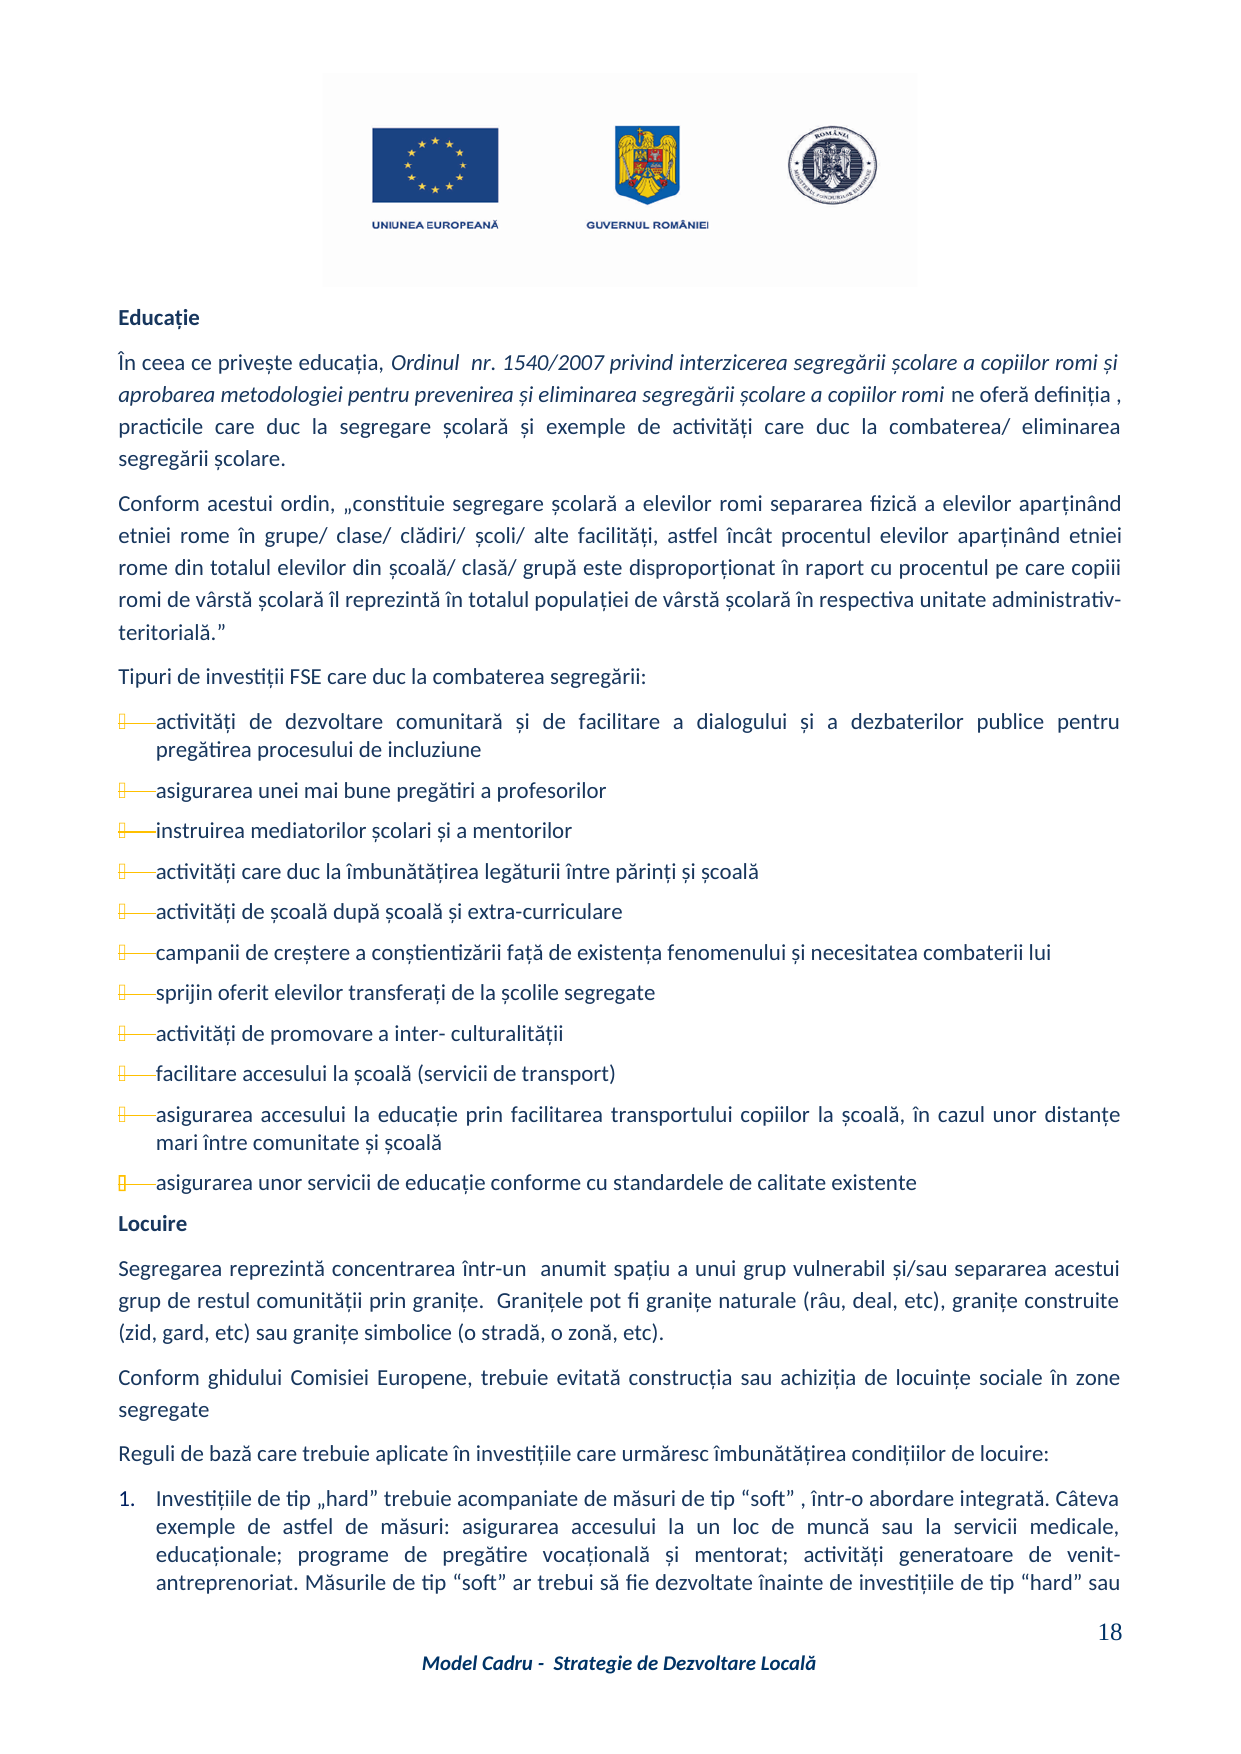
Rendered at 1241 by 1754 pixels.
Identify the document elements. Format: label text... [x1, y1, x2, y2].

text Locuire [118, 1209, 1122, 1237]
list activități de promovare a inter- culturalității [118, 1019, 1122, 1047]
text Tipuri de investiții FSE care duc la combaterea segregării: [118, 662, 1122, 691]
picture [322, 73, 918, 287]
text Conform ghidului Comisiei Europene, trebuie evitată construcția sau achiziția de locuințe sociale în zone segregate [118, 1363, 1122, 1423]
list asigurarea unei mai bune pregătiri a profesorilor [118, 776, 1122, 804]
list sprijin oferit elevilor transferați de la școlile segregate [118, 978, 1122, 1006]
list activități care duc la îmbunătățirea legăturii între părinți și școală [118, 857, 1122, 885]
list asigurarea accesului la educație prin facilitarea transportului copiilor la școală, în cazul unor distanțe mari între comunitate și școală [118, 1100, 1122, 1156]
list facilitare accesului la școală (servicii de transport) [118, 1059, 1122, 1087]
list activități de dezvoltare comunitară și de facilitare a dialogului și a dezbaterilor publice pentru pregătirea procesului de incluziune [118, 707, 1122, 763]
text Reguli de bază care trebuie aplicate în investițiile care urmăresc îmbunătățirea condițiilor de locuire: [118, 1439, 1122, 1468]
text Educație [118, 303, 1122, 331]
list activități de școală după școală și extra-curriculare [118, 897, 1122, 925]
text Segregarea reprezintă concentrarea într-un anumit spațiu a unui grup vulnerabil și/sau separarea acestui grup de restul comunității prin granițe. Granițele pot fi granițe naturale (râu, deal, etc), granițe construite (zid, gard, etc) sau granițe simbolice (o stradă, o zonă, etc). [118, 1254, 1122, 1346]
list asigurarea unor servicii de educație conforme cu standardele de calitate existente [118, 1168, 1122, 1196]
text Conform acestui ordin, „constituie segregare şcolară a elevilor romi separarea fizică a elevilor aparţinând etniei rome în grupe/ clase/ clădiri/ şcoli/ alte facilităţi, astfel încât procentul elevilor aparţinând etniei rome din totalul elevilor din şcoală/ clasă/ grupă este disproporţionat în raport cu procentul pe care copiii romi de vârstă şcolară îl reprezintă în totalul populaţiei de vârstă şcolară în respectiva unitate administrativ-teritorială.” [118, 489, 1122, 646]
text În ceea ce privește educația, Ordinul nr. 1540/2007 privind interzicerea segregării școlare a copiilor romi și aprobarea metodologiei pentru prevenirea și eliminarea segregării școlare a copiilor romi ne oferă definiția , practicile care duc la segregare școlară și exemple de activități care duc la combaterea/ eliminarea segregării școlare. [118, 348, 1122, 472]
list campanii de creștere a conștientizării față de existența fenomenului și necesitatea combaterii lui [118, 938, 1122, 966]
list instruirea mediatorilor școlari și a mentorilor [118, 816, 1122, 844]
